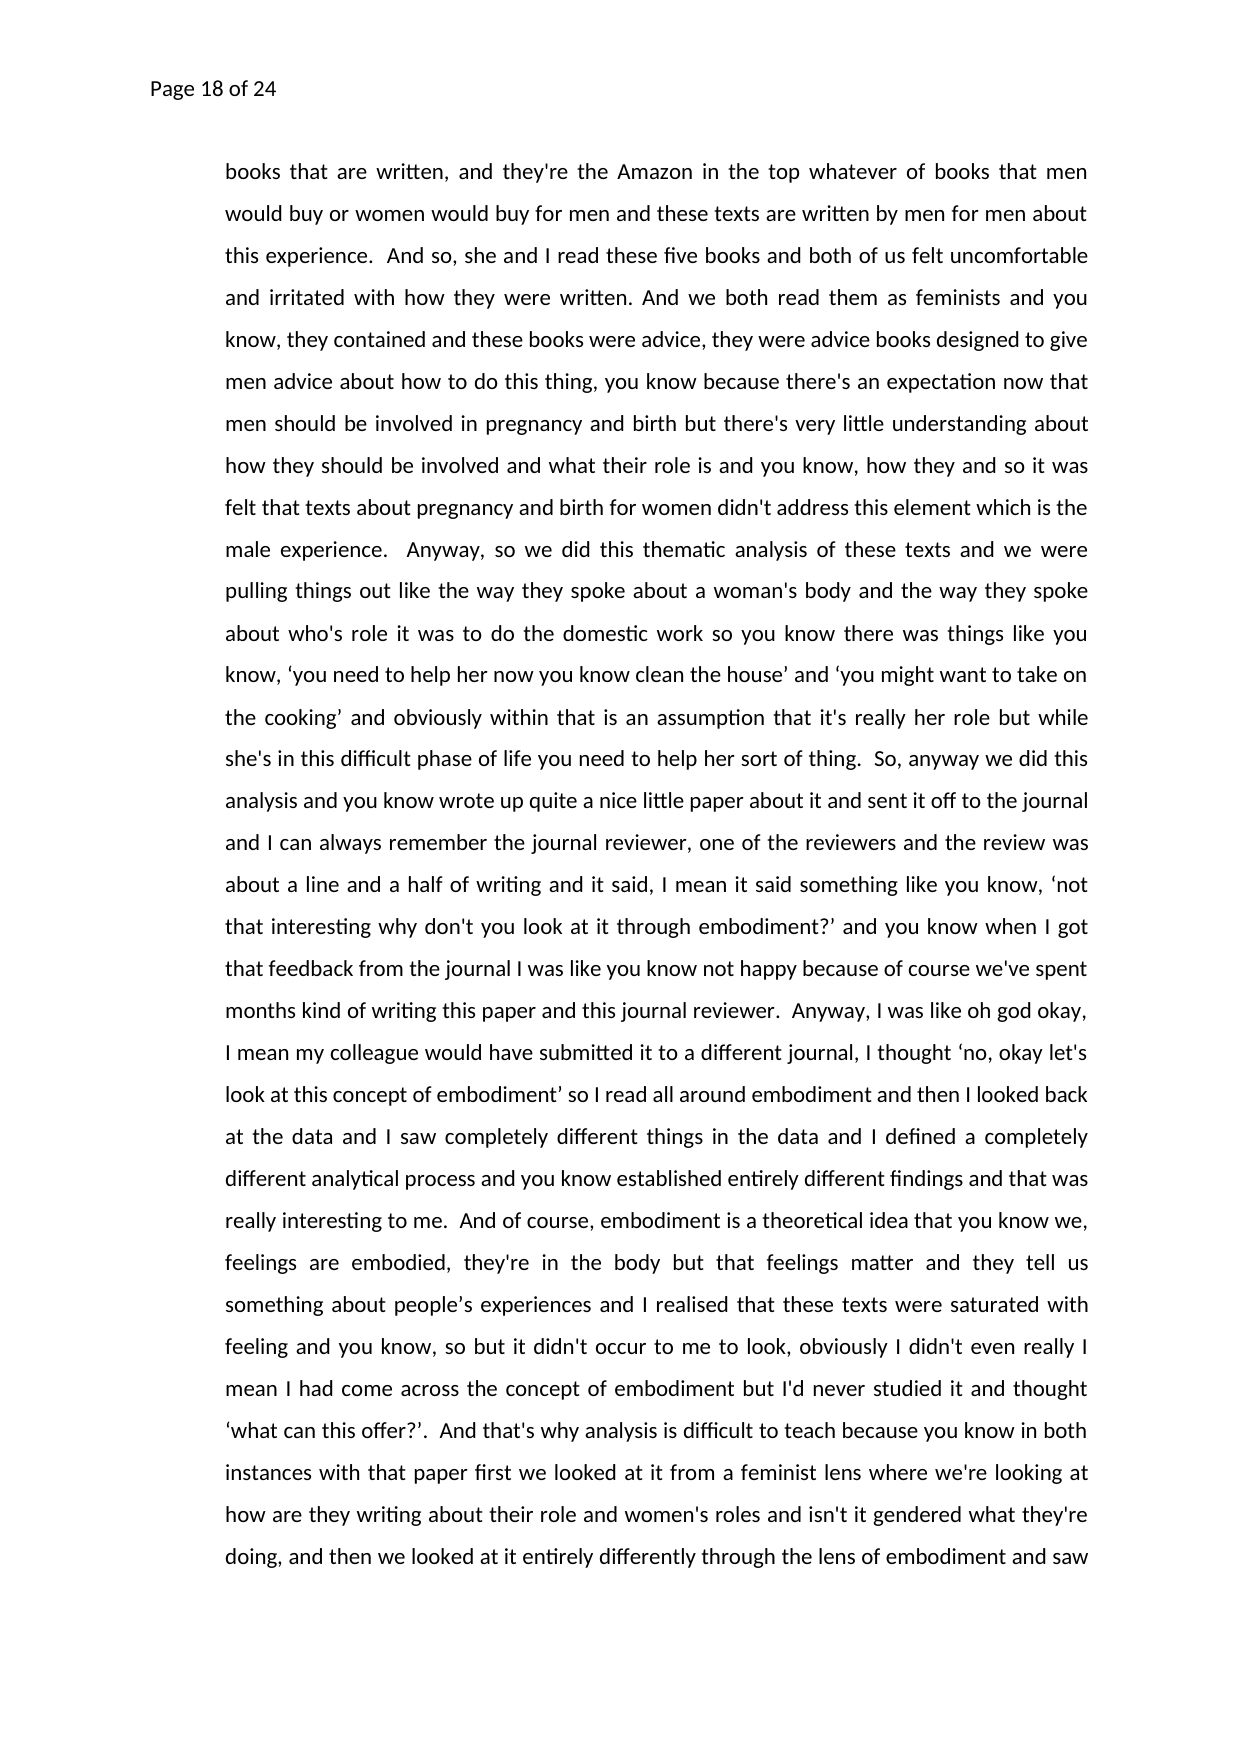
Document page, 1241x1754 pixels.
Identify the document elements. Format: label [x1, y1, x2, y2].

text [150, 157, 1090, 1570]
